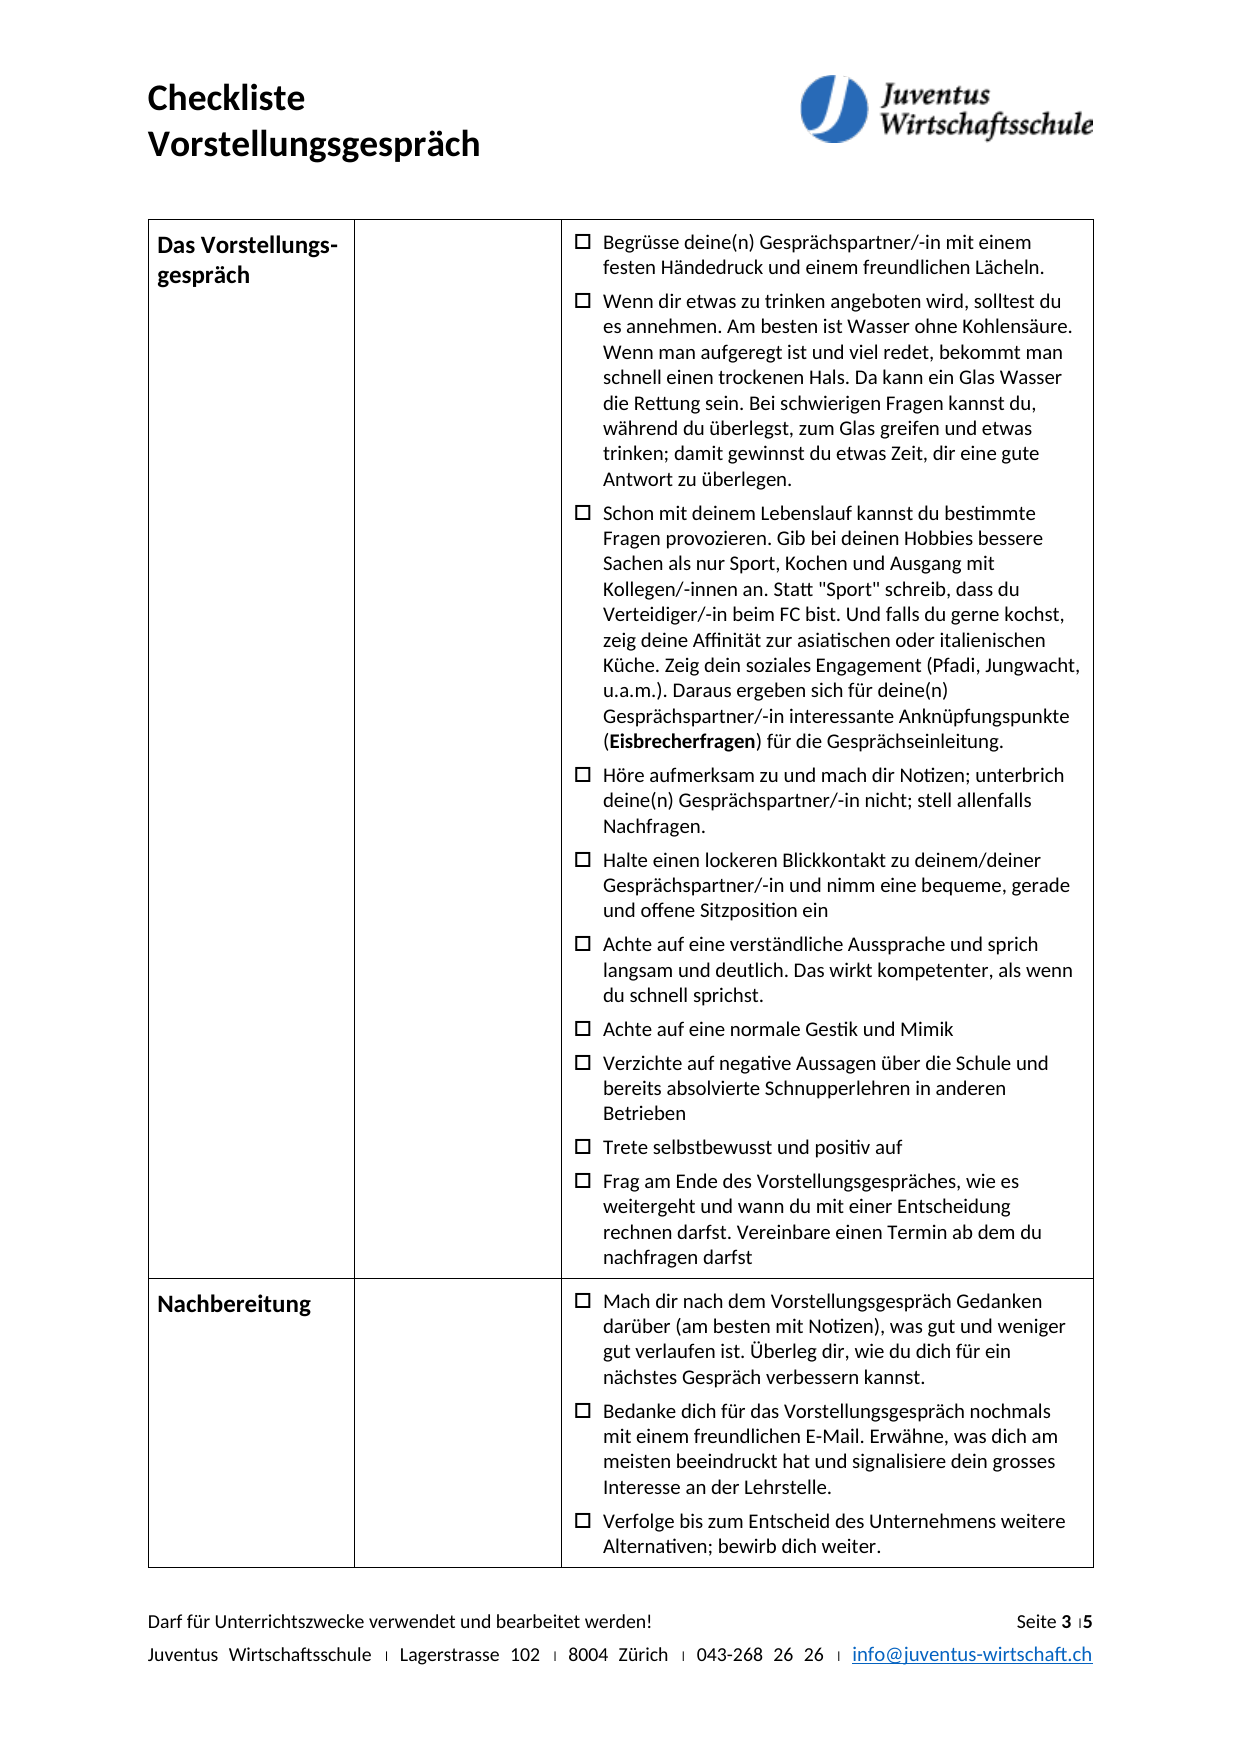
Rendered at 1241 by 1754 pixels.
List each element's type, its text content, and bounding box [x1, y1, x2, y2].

table_header Begrüsse deine(n) Gesprächspartner/-in mit einem festen Händedruck und einem freundlichen Lächeln. Wenn dir etwas zu trinken angeboten wird, solltest du es annehmen. Am besten ist Wasser ohne Kohlensäure. Wenn man aufgeregt ist und viel redet, bekommt man schnell einen trockenen Hals. Da kann ein Glas Wasser die Rettung sein. Bei schwierigen Fragen kannst du, während du überlegst, zum Glas greifen und etwas trinken; damit gewinnst du etwas Zeit, dir eine gute Antwort zu überlegen. Schon mit deinem Lebenslauf kannst du bestimmte Fragen provozieren. Gib bei deinen Hobbies bessere Sachen als nur Sport, Kochen und Ausgang mit Kollegen/-innen an. Statt "Sport" schreib, dass du Verteidiger/-in beim FC bist. Und falls du gerne kochst, zeig deine Affinität zur asiatischen oder italienischen Küche. Zeig dein soziales Engagement (Pfadi, Jungwacht, u.a.m.). Daraus ergeben sich für deine(n) Gesprächspartner/-in interessante Anknüpfungspunkte (Eisbrecherfragen) für die Gesprächseinleitung. Höre aufmerksam zu und mach dir Notizen; unterbrich deine(n) Gesprächspartner/-in nicht; stell allenfalls Nachfragen. Halte einen lockeren Blickkontakt zu deinem/deiner Gesprächspartner/-in und nimm eine bequeme, gerade und offene Sitzposition ein Achte auf eine verständliche Aussprache und sprich langsam und deutlich. Das wirkt kompetenter, als wenn du schnell sprichst. Achte auf eine normale Gestik und Mimik Verzichte auf negative Aussagen über die Schule und bereits absolvierte Schnupperlehren in anderen Betrieben Trete selbstbewusst und positiv auf Frag am Ende des Vorstellungsgespräches, wie es weitergeht und wann du mit einer Entscheidung rechnen darfst. Vereinbare einen Termin ab dem du nachfragen darfst [562, 220, 1093, 1278]
table_header [355, 220, 561, 1278]
picture [800, 75, 1093, 143]
table_cell Nachbereitung [149, 1279, 354, 1567]
table_cell Mach dir nach dem Vorstellungsgespräch Gedanken darüber (am besten mit Notizen), was gut und weniger gut verlaufen ist. Überleg dir, wie du dich für ein nächstes Gespräch verbessern kannst. Bedanke dich für das Vorstellungsgespräch nochmals mit einem freundlichen E-Mail. Erwähne, was dich am meisten beeindruckt hat und signalisiere dein grosses Interesse an der Lehrstelle. Verfolge bis zum Entscheid des Unternehmens weitere Alternativen; bewirb dich weiter. [562, 1279, 1093, 1567]
table_cell [355, 1279, 561, 1567]
table_header Das Vorstellungsgespräch [149, 220, 354, 1278]
